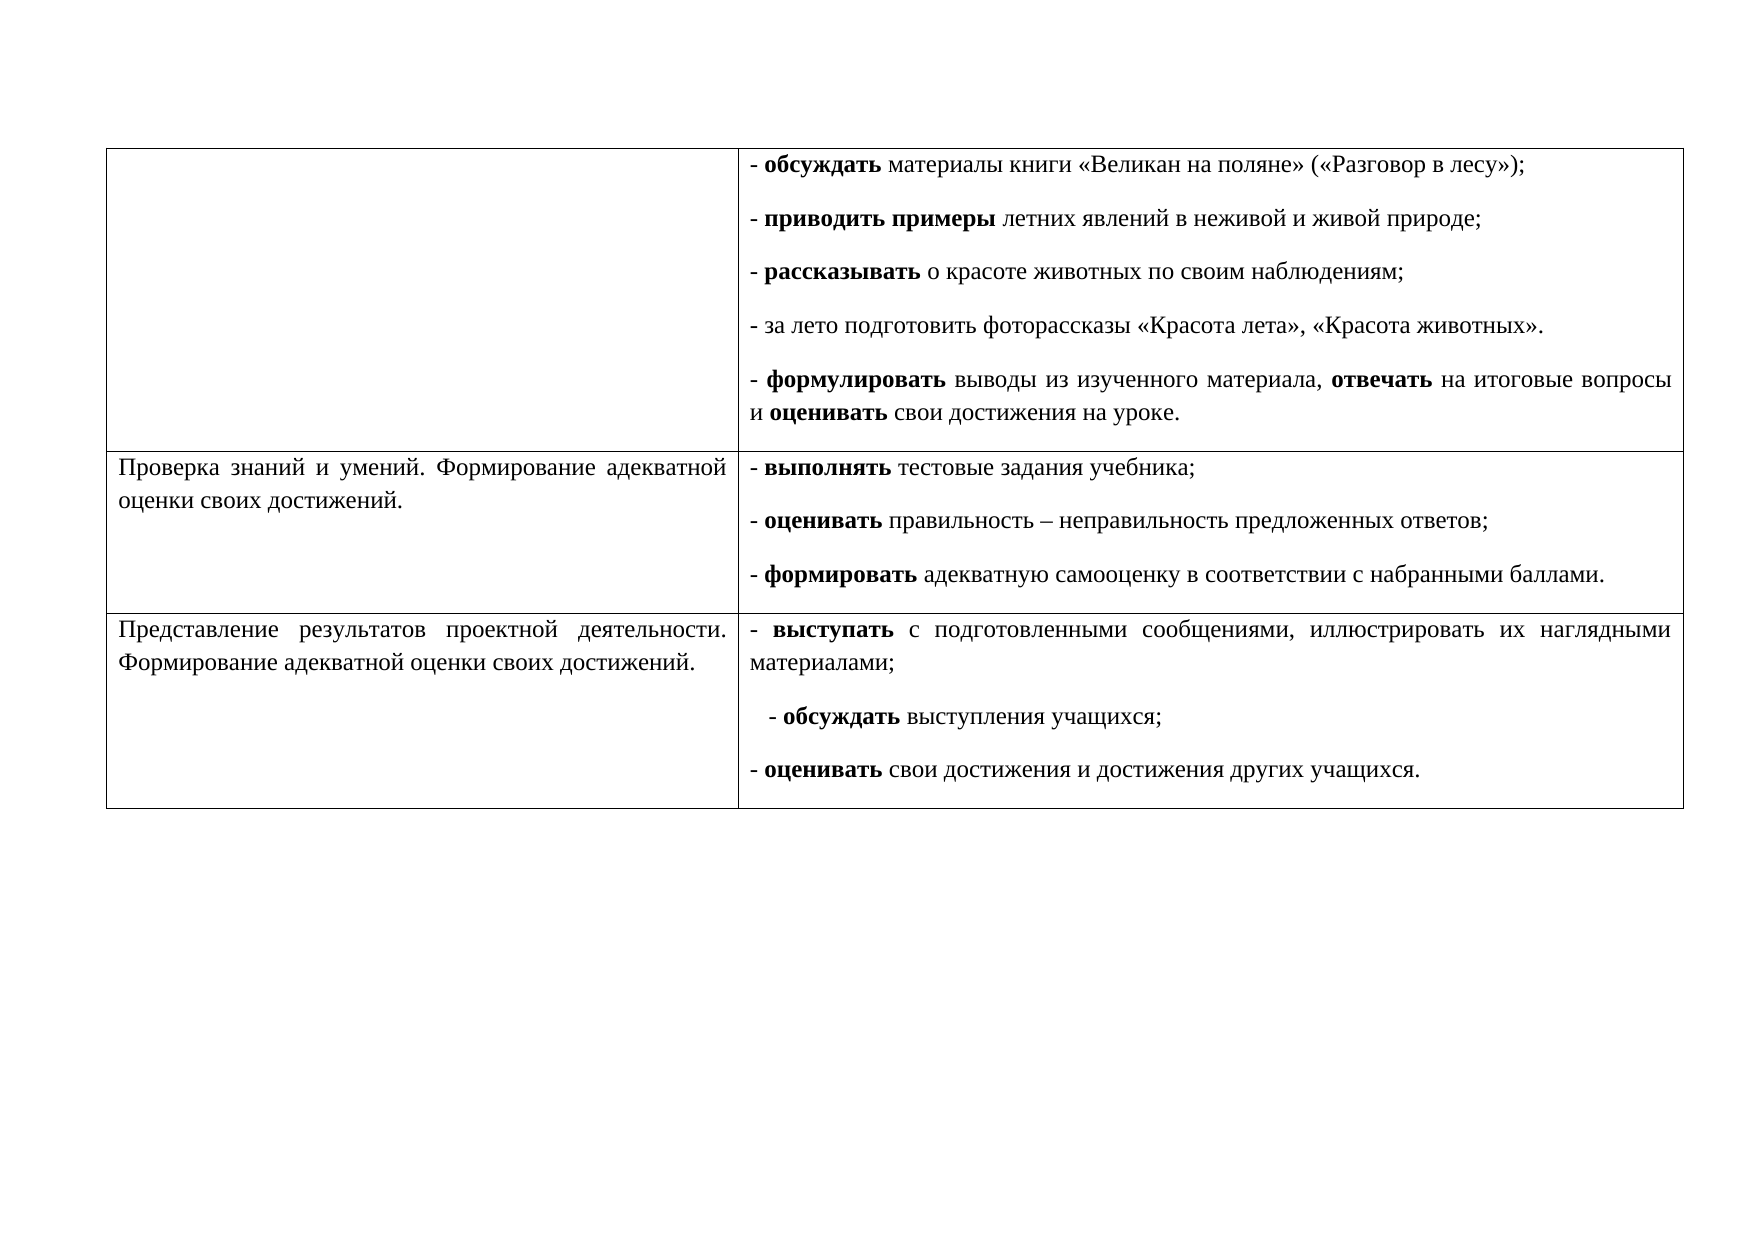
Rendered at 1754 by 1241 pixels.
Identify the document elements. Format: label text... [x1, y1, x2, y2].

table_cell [107, 149, 738, 451]
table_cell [739, 149, 1683, 451]
table_cell Представление результатов проектной деятельности. Формирование адекватной оценки своих достижений. [107, 614, 738, 808]
table_cell - выполнять тестовые задания учебника; - оценивать правильность – неправильность предложенных ответов; - формировать адекватную самооценку в соответствии с набранными баллами. [739, 452, 1683, 613]
table_cell Проверка знаний и умений. Формирование адекватной оценки своих достижений. [107, 452, 738, 613]
table_cell - выступать с подготовленными сообщениями, иллюстрировать их наглядными материалами; - обсуждать выступления учащихся; - оценивать свои достижения и достижения других учащихся. [739, 614, 1683, 808]
